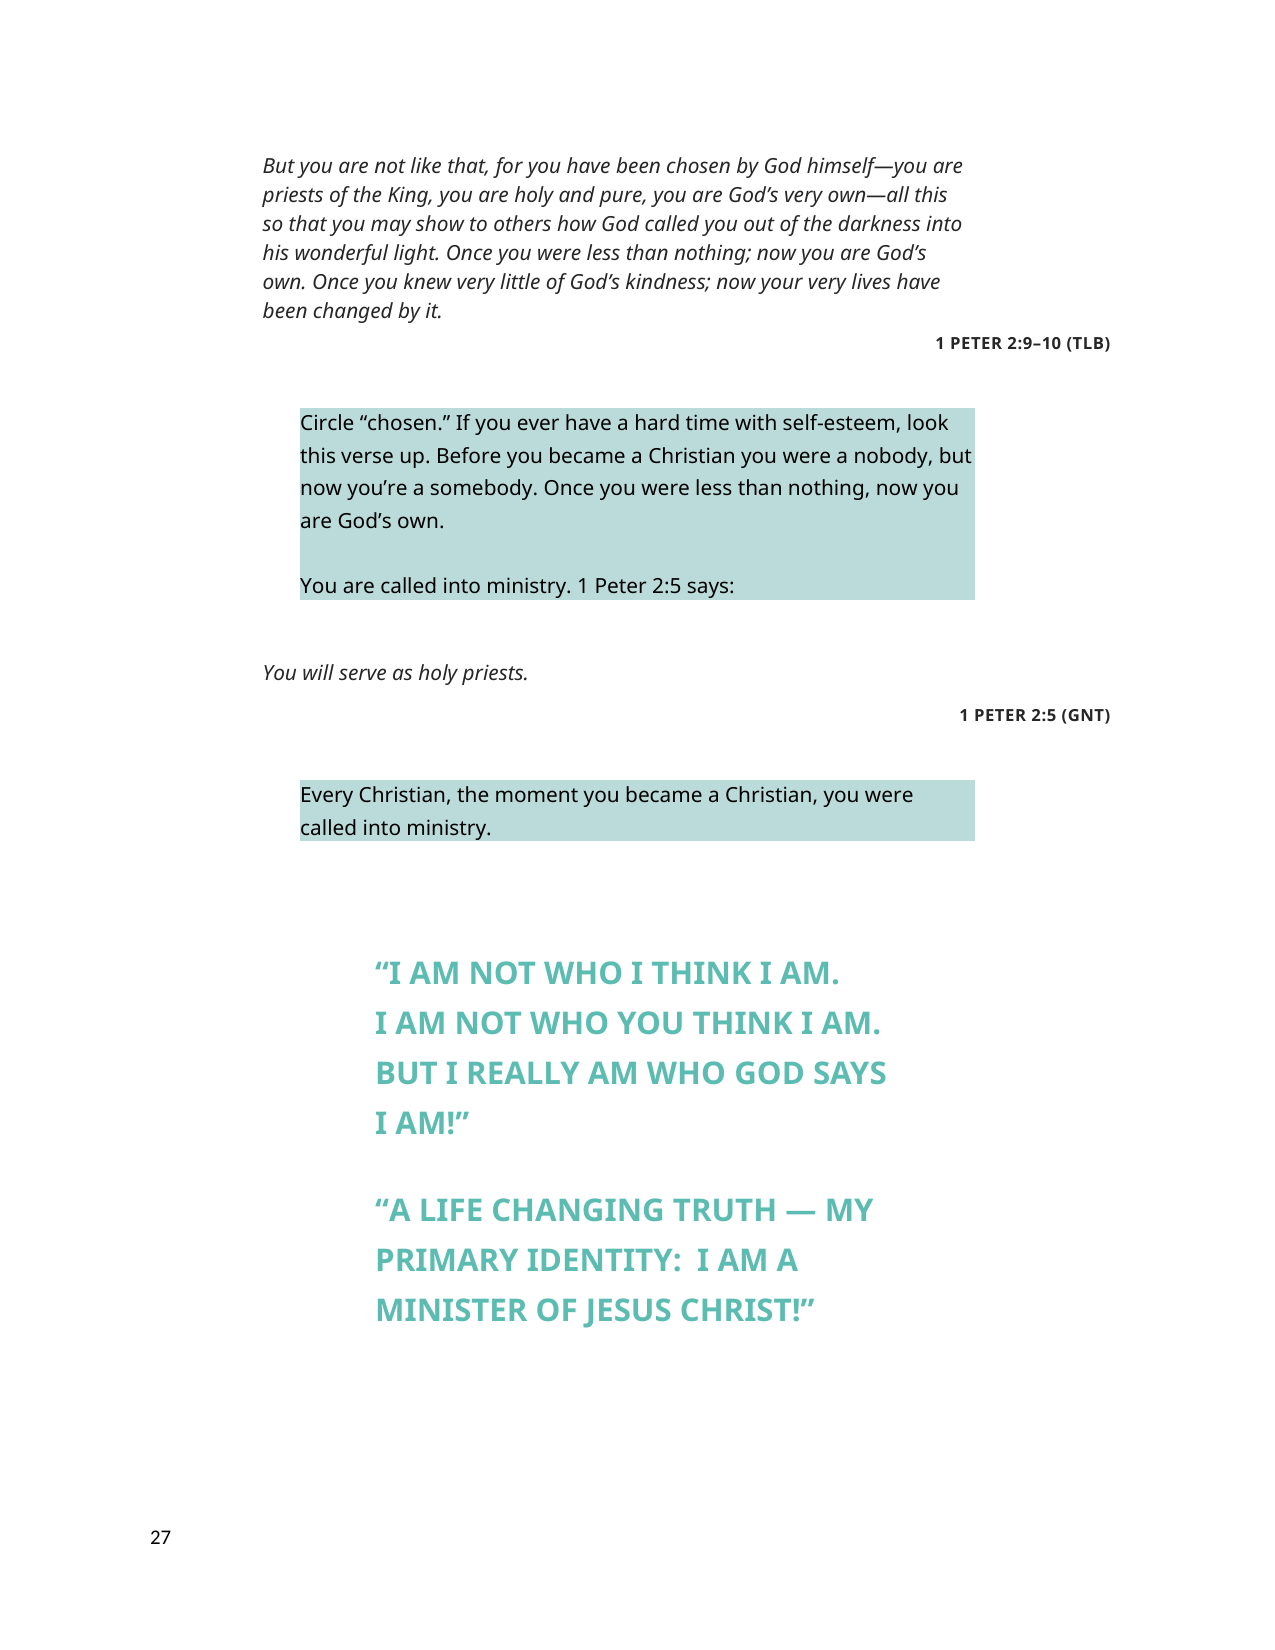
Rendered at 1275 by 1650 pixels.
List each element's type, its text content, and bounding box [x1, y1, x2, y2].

text Every Christian, the moment you became a Christian, you were called into ministry. [300, 780, 975, 841]
text Circle “chosen.” If you ever have a hard time with self-esteem, look this verse up. Before you became a Christian you were a nobody, but now you’re a somebody. Once you were less than nothing, now you are God’s own. [300, 408, 975, 534]
text “A Life Changing Truth — My Primary Identity: I Am a Minister of Jesus Christ!” [375, 1181, 900, 1331]
text 1 Peter 2:5 (GNT) [262, 697, 1110, 726]
text “I am not who I think I am. I am not who you think I am. BUT I really am who God says I am!” [375, 943, 900, 1143]
text You are called into ministry. 1 Peter 2:5 says: [300, 571, 975, 600]
text But you are not like that, for you have been chosen by God himself—you are priests of the King, you are holy and pure, you are God’s very own—all this so that you may show to others how God called you out of the darkness into his wonderful light. Once you were less than nothing; now you are God’s own. Once you knew very little of God’s kindness; now your very lives have been changed by it. [262, 150, 975, 325]
text 1 peter 2:9–10 (TLB) [262, 325, 1110, 354]
text You will serve as holy priests. [262, 657, 975, 687]
